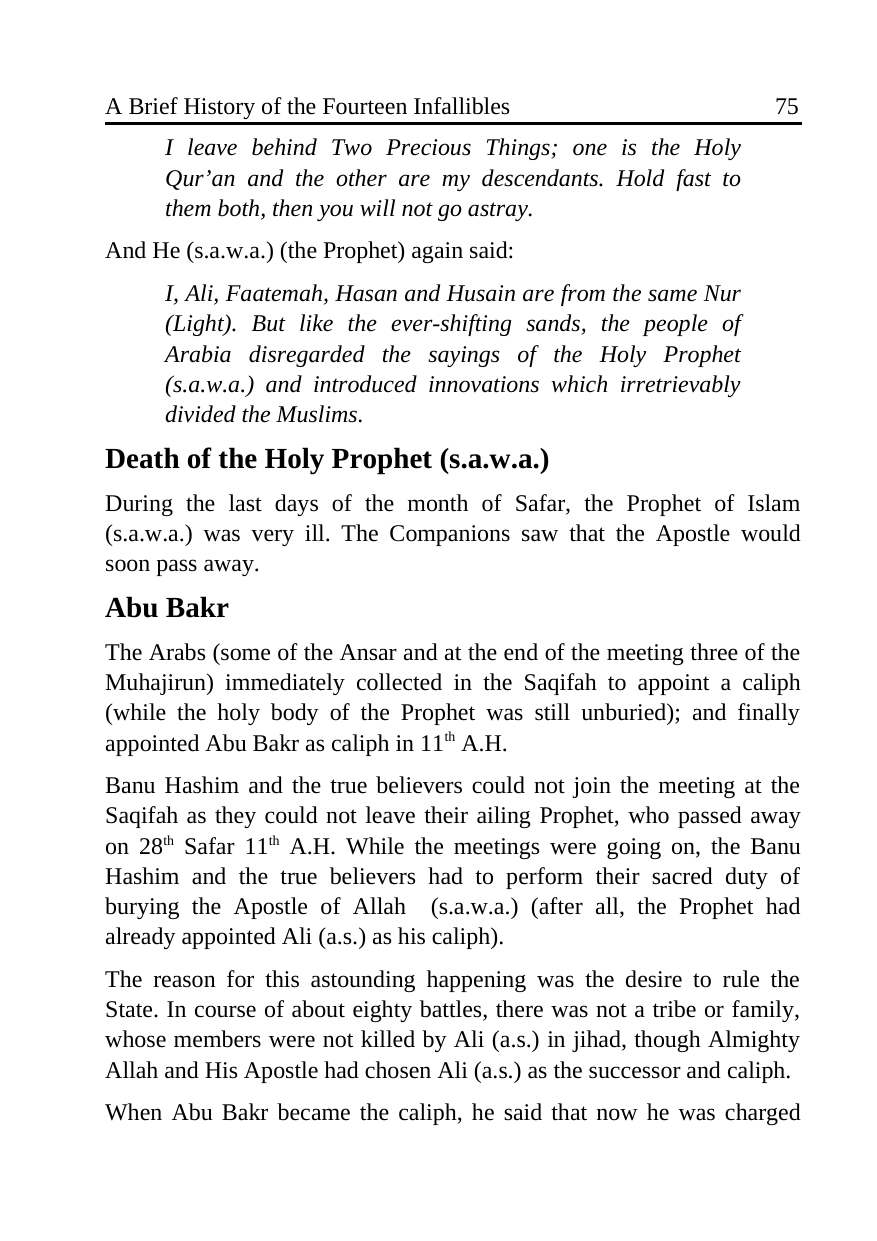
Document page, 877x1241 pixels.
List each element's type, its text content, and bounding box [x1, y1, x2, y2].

text The reason for this astounding happening was the desire to rule the State. In course of about eighty battles, there was not a tribe or family, whose members were not killed by Ali (a.s.) in jihad, though Almighty Allah and His Apostle had chosen Ali (a.s.) as the successor and caliph. [105, 963, 802, 1084]
subtitle Abu Bakr [105, 590, 802, 624]
text I, Ali, Faatemah, Hasan and Husain are from the same Nur (Light). But like the ever-shifting sands, the people of Arabia disregarded the sayings of the Holy Prophet (s.a.w.a.) and introduced innovations which irretrievably divided the Muslims. [165, 277, 742, 428]
text And He (s.a.w.a.) (the Prophet) again said: [105, 235, 802, 265]
text During the last days of the month of Safar, the Prophet of Islam (s.a.w.a.) was very ill. The Companions saw that the Apostle would soon pass away. [105, 487, 802, 578]
text The Arabs (some of the Ansar and at the end of the meeting three of the Muhajirun) immediately collected in the Saqifah to appoint a caliph (while the holy body of the Prophet was still unburied); and finally appointed Abu Bakr as caliph in 11th A.H. [105, 636, 802, 757]
subtitle Death of the Holy Prophet (s.a.w.a.) [105, 441, 802, 474]
text I leave behind Two Precious Things; one is the Holy Qur’an and the other are my descendants. Hold fast to them both, then you will not go astray. [165, 132, 742, 222]
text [105, 1097, 802, 1127]
text Banu Hashim and the true believers could not join the meeting at the Saqifah as they could not leave their ailing Prophet, who passed away on 28th Safar 11th A.H. While the meetings were going on, the Banu Hashim and the true believers had to perform their sacred duty of burying the Apostle of Allah (s.a.w.a.) (after all, the Prophet had already appointed Ali (a.s.) as his caliph). [105, 769, 802, 951]
